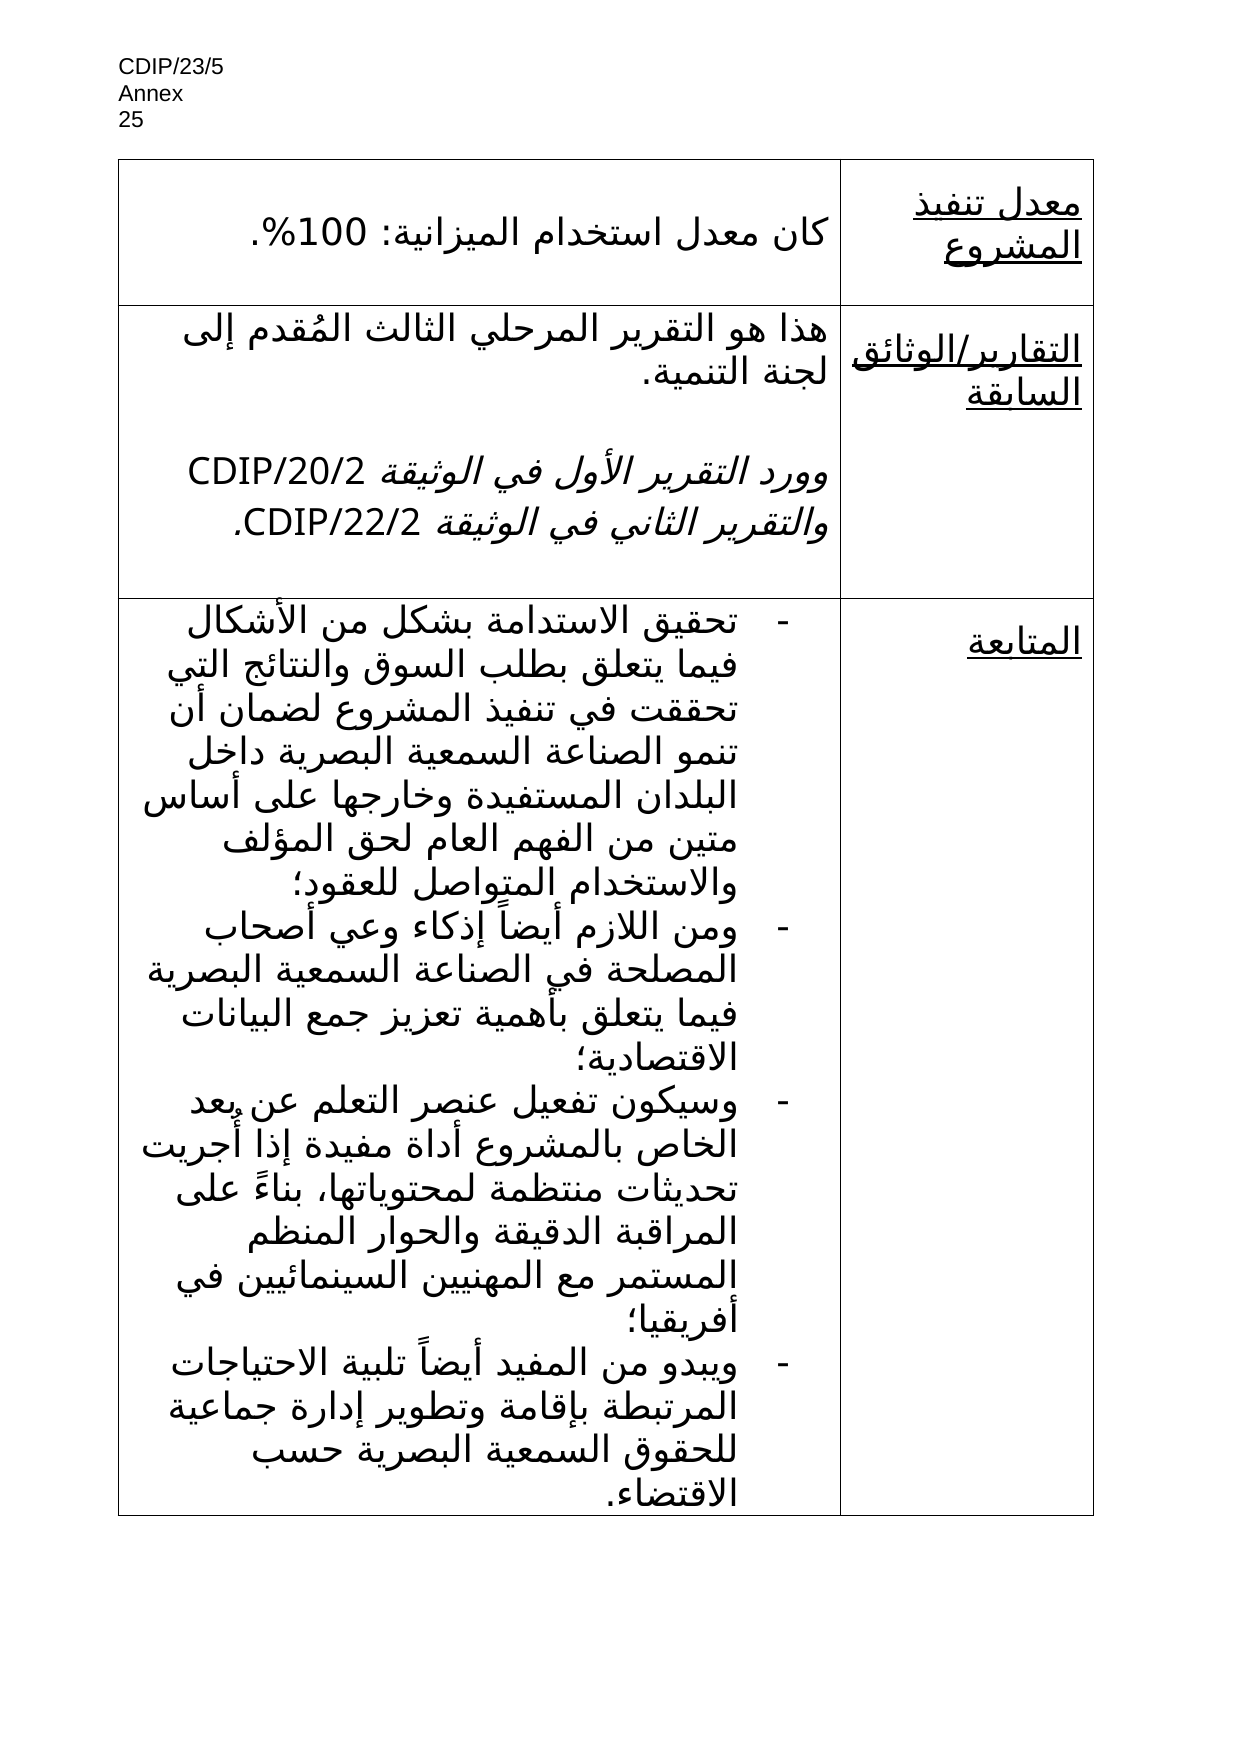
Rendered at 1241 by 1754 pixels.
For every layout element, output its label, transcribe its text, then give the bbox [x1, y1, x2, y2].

table_cell هذا هو التقرير المرحلي الثالث المُقدم إلى لجنة التنمية. وورد التقرير الأول في الوثيقة CDIP/20/2 والتقرير الثاني في الوثيقة CDIP/22/2. [119, 306, 840, 598]
table_cell كان معدل استخدام الميزانية: 100%. [119, 160, 840, 305]
table_cell التقارير/الوثائق السابقة [841, 306, 1093, 598]
table_cell المتابعة [841, 599, 1093, 1515]
table_cell تحقيق الاستدامة بشكل من الأشكال فيما يتعلق بطلب السوق والنتائج التي تحققت في تنفيذ المشروع لضمان أن تنمو الصناعة السمعية البصرية داخل البلدان المستفيدة وخارجها على أساس متين من الفهم العام لحق المؤلف والاستخدام المتواصل للعقود؛ ومن اللازم أيضاً إذكاء وعي أصحاب المصلحة في الصناعة السمعية البصرية فيما يتعلق بأهمية تعزيز جمع البيانات الاقتصادية؛ وسيكون تفعيل عنصر التعلم عن بعد الخاص بالمشروع أداة مفيدة إذا أُجريت تحديثات منتظمة لمحتوياتها، بناءً على المراقبة الدقيقة والحوار المنظم المستمر مع المهنيين السينمائيين في أفريقيا؛ ويبدو من المفيد أيضاً تلبية الاحتياجات المرتبطة بإقامة وتطوير إدارة جماعية للحقوق السمعية البصرية حسب الاقتضاء. [119, 599, 840, 1515]
table_cell معدل تنفيذ المشروع [841, 160, 1093, 305]
